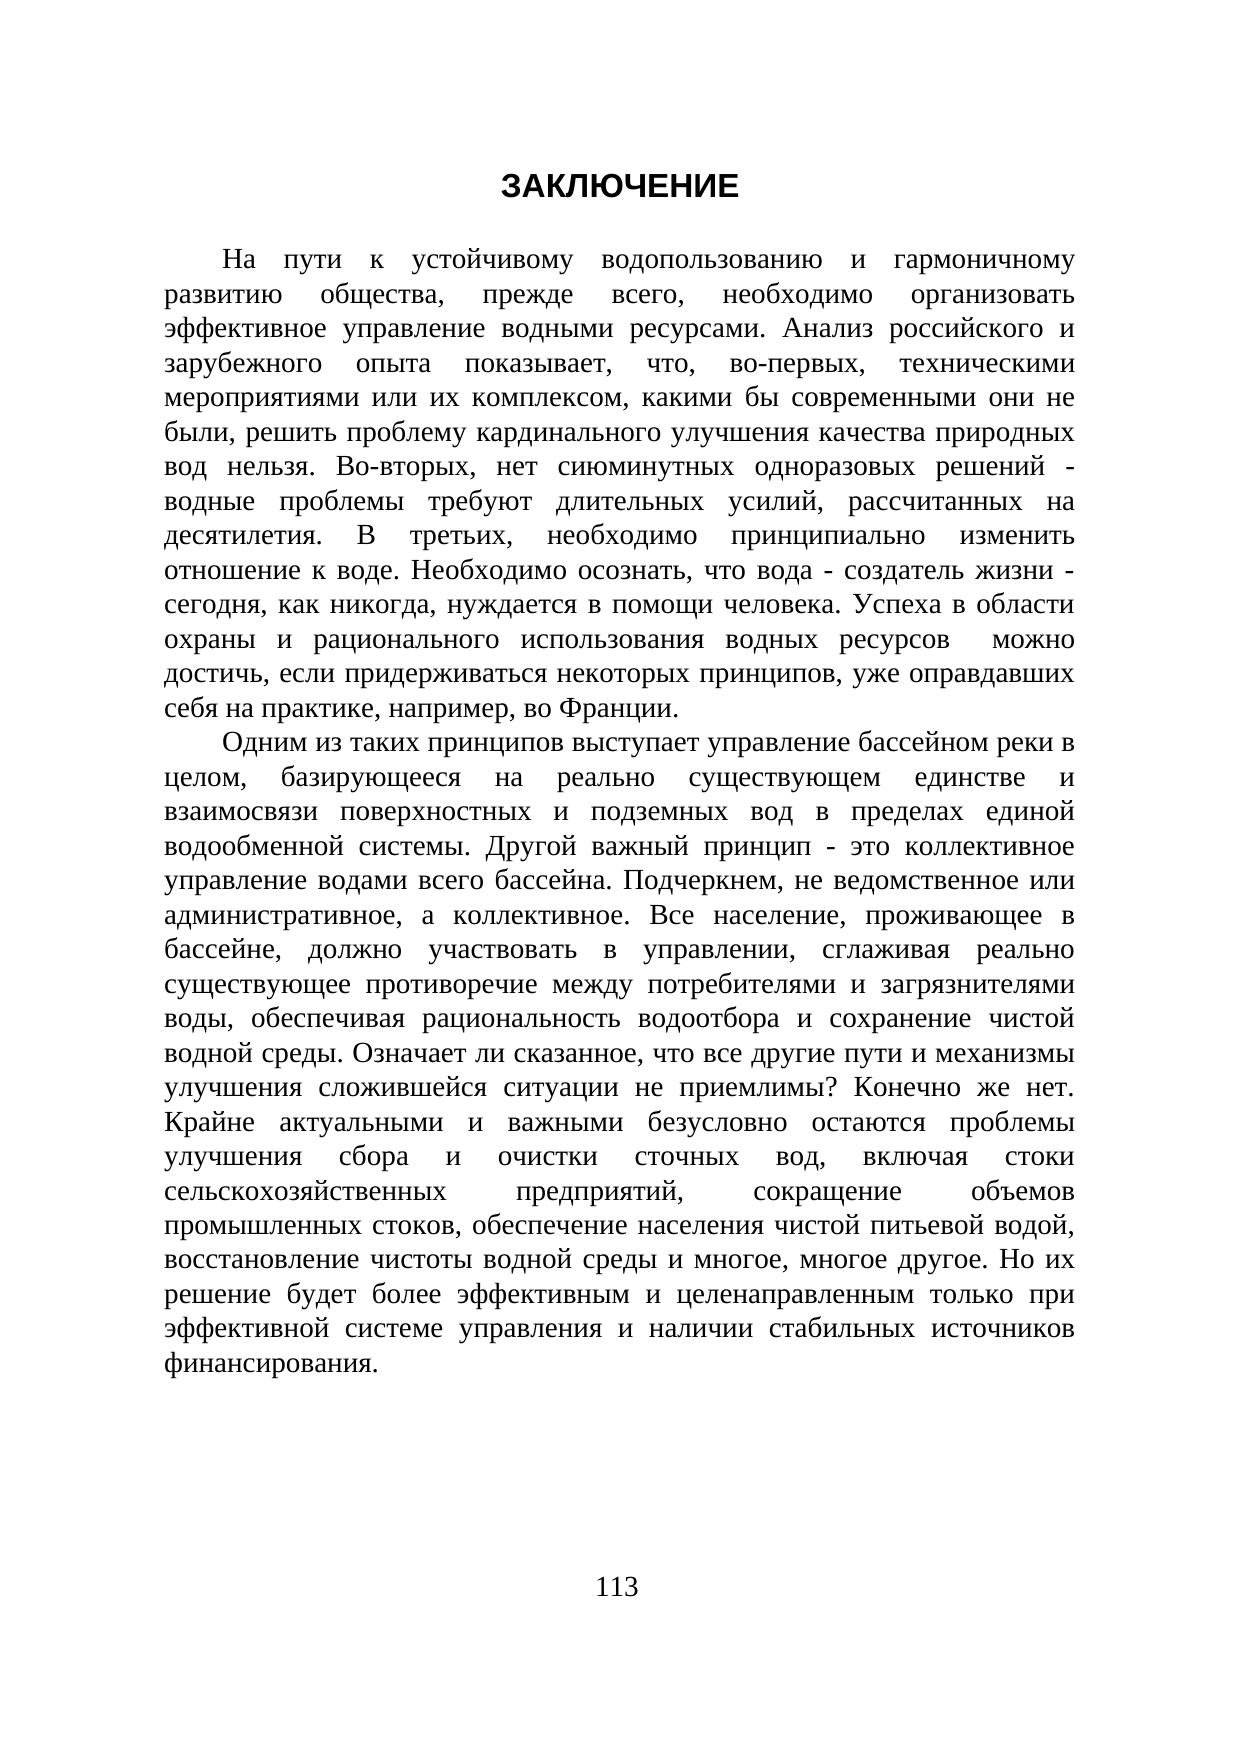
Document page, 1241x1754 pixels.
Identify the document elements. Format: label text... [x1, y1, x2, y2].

subtitle ЗАКЛЮЧЕНИЕ [166, 166, 1075, 204]
text На пути к устойчивому водопользованию и гармоничному развитию общества, прежде всего, необходимо организовать эффективное управление водными ресурсами. Анализ российского и зарубежного опыта показывает, что, во-первых, техническими мероприятиями или их комплексом, какими бы современными они не были, решить проблему кардинального улучшения качества природных вод нельзя. Во-вторых, нет сиюминутных одноразовых решений - водные проблемы требуют длительных усилий, рассчитанных на десятилетия. В третьих, необходимо принципиально изменить отношение к воде. Необходимо осознать, что вода - создатель жизни - сегодня, как никогда, нуждается в помощи человека. Успеха в области охраны и рационального использования водных ресурсов можно достичь, если придерживаться некоторых принципов, уже оправдавших себя на практике, например, во Франции. [164, 242, 1076, 723]
text Одним из таких принципов выступает управление бассейном реки в целом, базирующееся на реально существующем единстве и взаимосвязи поверхностных и подземных вод в пределах единой водообменной системы. Другой важный принцип - это коллективное управление водами всего бассейна. Подчеркнем, не ведомственное или административное, а коллективное. Все население, проживающее в бассейне, должно участвовать в управлении, сглаживая реально существующее противоречие между потребителями и загрязнителями воды, обеспечивая рациональность водоотбора и сохранение чистой водной среды. Означает ли сказанное, что все другие пути и механизмы улучшения сложившейся ситуации не приемлимы? Конечно же нет. Крайне актуальными и важными безусловно остаются проблемы улучшения сбора и очистки сточных вод, включая стоки сельскохозяйственных предприятий, сокращение объемов промышленных стоков, обеспечение населения чистой питьевой водой, восстановление чистоты водной среды и многое, многое другое. Но их решение будет более эффективным и целенаправленным только при эффективной системе управления и наличии стабильных источников финансирования. [164, 724, 1076, 1378]
